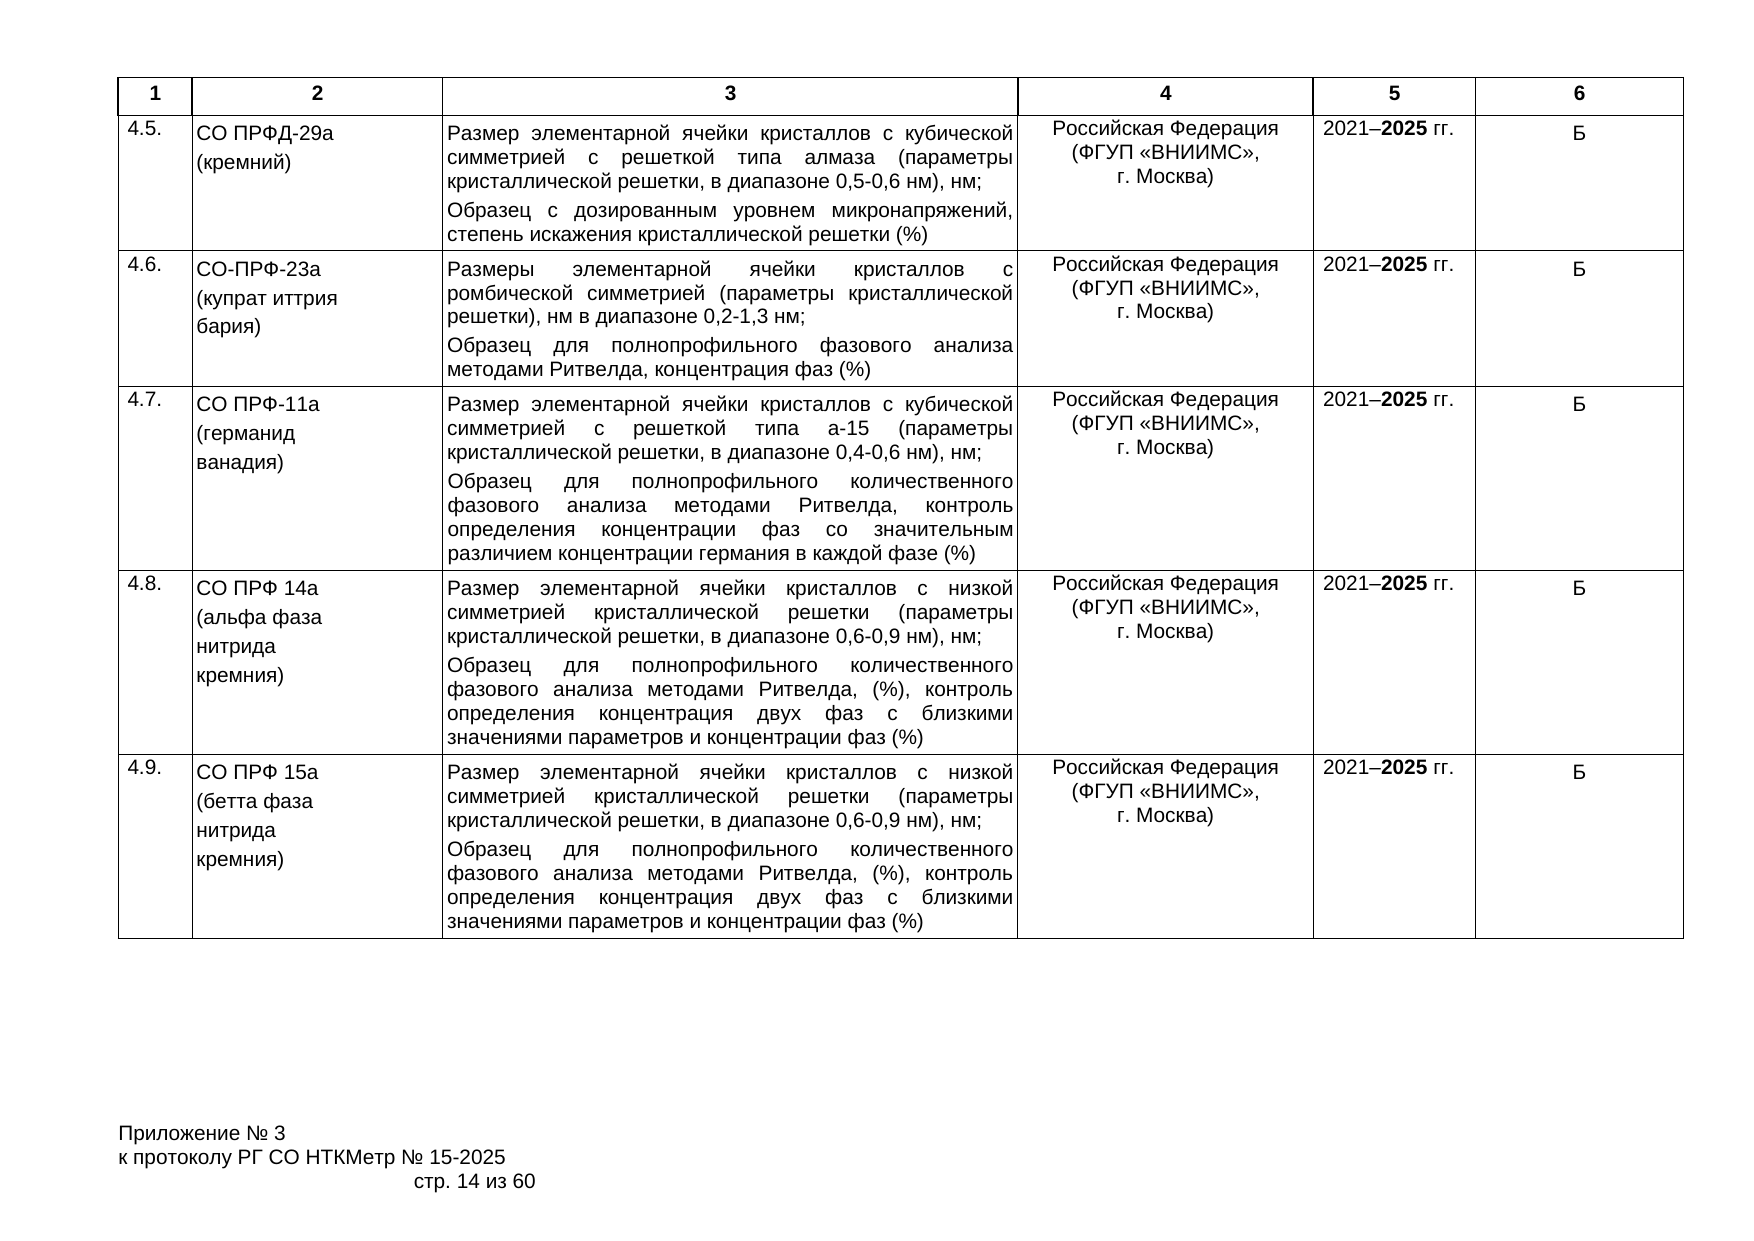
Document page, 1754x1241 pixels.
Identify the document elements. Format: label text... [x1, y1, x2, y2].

table_cell [119, 571, 192, 754]
table_cell [119, 116, 192, 250]
table_header 4 [1019, 78, 1312, 114]
table_cell 2021–2025 гг. [1314, 116, 1475, 250]
table_cell [119, 387, 192, 570]
table_header 2 [193, 78, 442, 114]
table_cell Б [1476, 571, 1683, 754]
table_cell Б [1476, 387, 1683, 570]
table_cell 2021–2025 гг. [1314, 755, 1475, 937]
table_cell Российская Федерация (ФГУП «ВНИИМС», г. Москва) [1018, 251, 1313, 386]
table_cell СО ПРФД-29а (кремний) [193, 116, 442, 250]
table_cell Размер элементарной ячейки кристаллов с низкой симметрией кристаллической решетки (параметры кристаллической решетки, в диапазоне 0,6-0,9 нм), нм; Образец для полнопрофильного количественного фазового анализа методами Ритвелда, (%), контроль определения концентрация двух фаз с близкими значениями параметров и концентрации фаз (%) [443, 571, 1017, 754]
table_header 5 [1314, 78, 1475, 114]
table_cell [1018, 116, 1313, 250]
table_header 6 [1476, 78, 1683, 114]
table_cell СО ПРФ 14а (альфа фаза нитрида кремния) [193, 571, 442, 754]
table_cell Б [1476, 116, 1683, 250]
table_cell [119, 755, 192, 937]
table_cell Размеры элементарной ячейки кристаллов с ромбической симметрией (параметры кристаллической решетки), нм в диапазоне 0,2-1,3 нм; Образец для полнопрофильного фазового анализа методами Ритвелда, концентрация фаз (%) [443, 251, 1017, 386]
table_cell Б [1476, 755, 1683, 937]
table_cell 2021–2025 гг. [1314, 571, 1475, 754]
table_cell [119, 251, 192, 386]
table_cell СО ПРФ 15а (бетта фаза нитрида кремния) [193, 755, 442, 937]
table_header 1 [119, 78, 191, 114]
table_cell Размер элементарной ячейки кристаллов с кубической симметрией с решеткой типа алмаза (параметры кристаллической решетки, в диапазоне 0,5-0,6 нм), нм; Образец с дозированным уровнем микронапряжений, степень искажения кристаллической решетки (%) [443, 116, 1017, 250]
table_cell СО ПРФ-11а (германид ванадия) [193, 387, 442, 570]
table_cell Размер элементарной ячейки кристаллов с низкой симметрией кристаллической решетки (параметры кристаллической решетки, в диапазоне 0,6-0,9 нм), нм; Образец для полнопрофильного количественного фазового анализа методами Ритвелда, (%), контроль определения концентрация двух фаз с близкими значениями параметров и концентрации фаз (%) [443, 755, 1017, 937]
table_cell Российская Федерация (ФГУП «ВНИИМС», г. Москва) [1018, 571, 1313, 754]
table_cell 2021–2025 гг. [1314, 387, 1475, 570]
table_cell СО-ПРФ-23а (купрат иттрия бария) [193, 251, 442, 386]
table_header 3 [443, 78, 1017, 114]
table_cell 2021–2025 гг. [1314, 251, 1475, 386]
table_cell Размер элементарной ячейки кристаллов с кубической симметрией с решеткой типа а-15 (параметры кристаллической решетки, в диапазоне 0,4-0,6 нм), нм; Образец для полнопрофильного количественного фазового анализа методами Ритвелда, контроль определения концентрации фаз со значительным различием концентрации германия в каждой фазе (%) [443, 387, 1017, 570]
table_cell Российская Федерация (ФГУП «ВНИИМС», г. Москва) [1018, 387, 1313, 570]
table_cell Б [1476, 251, 1683, 386]
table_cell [1018, 755, 1313, 937]
